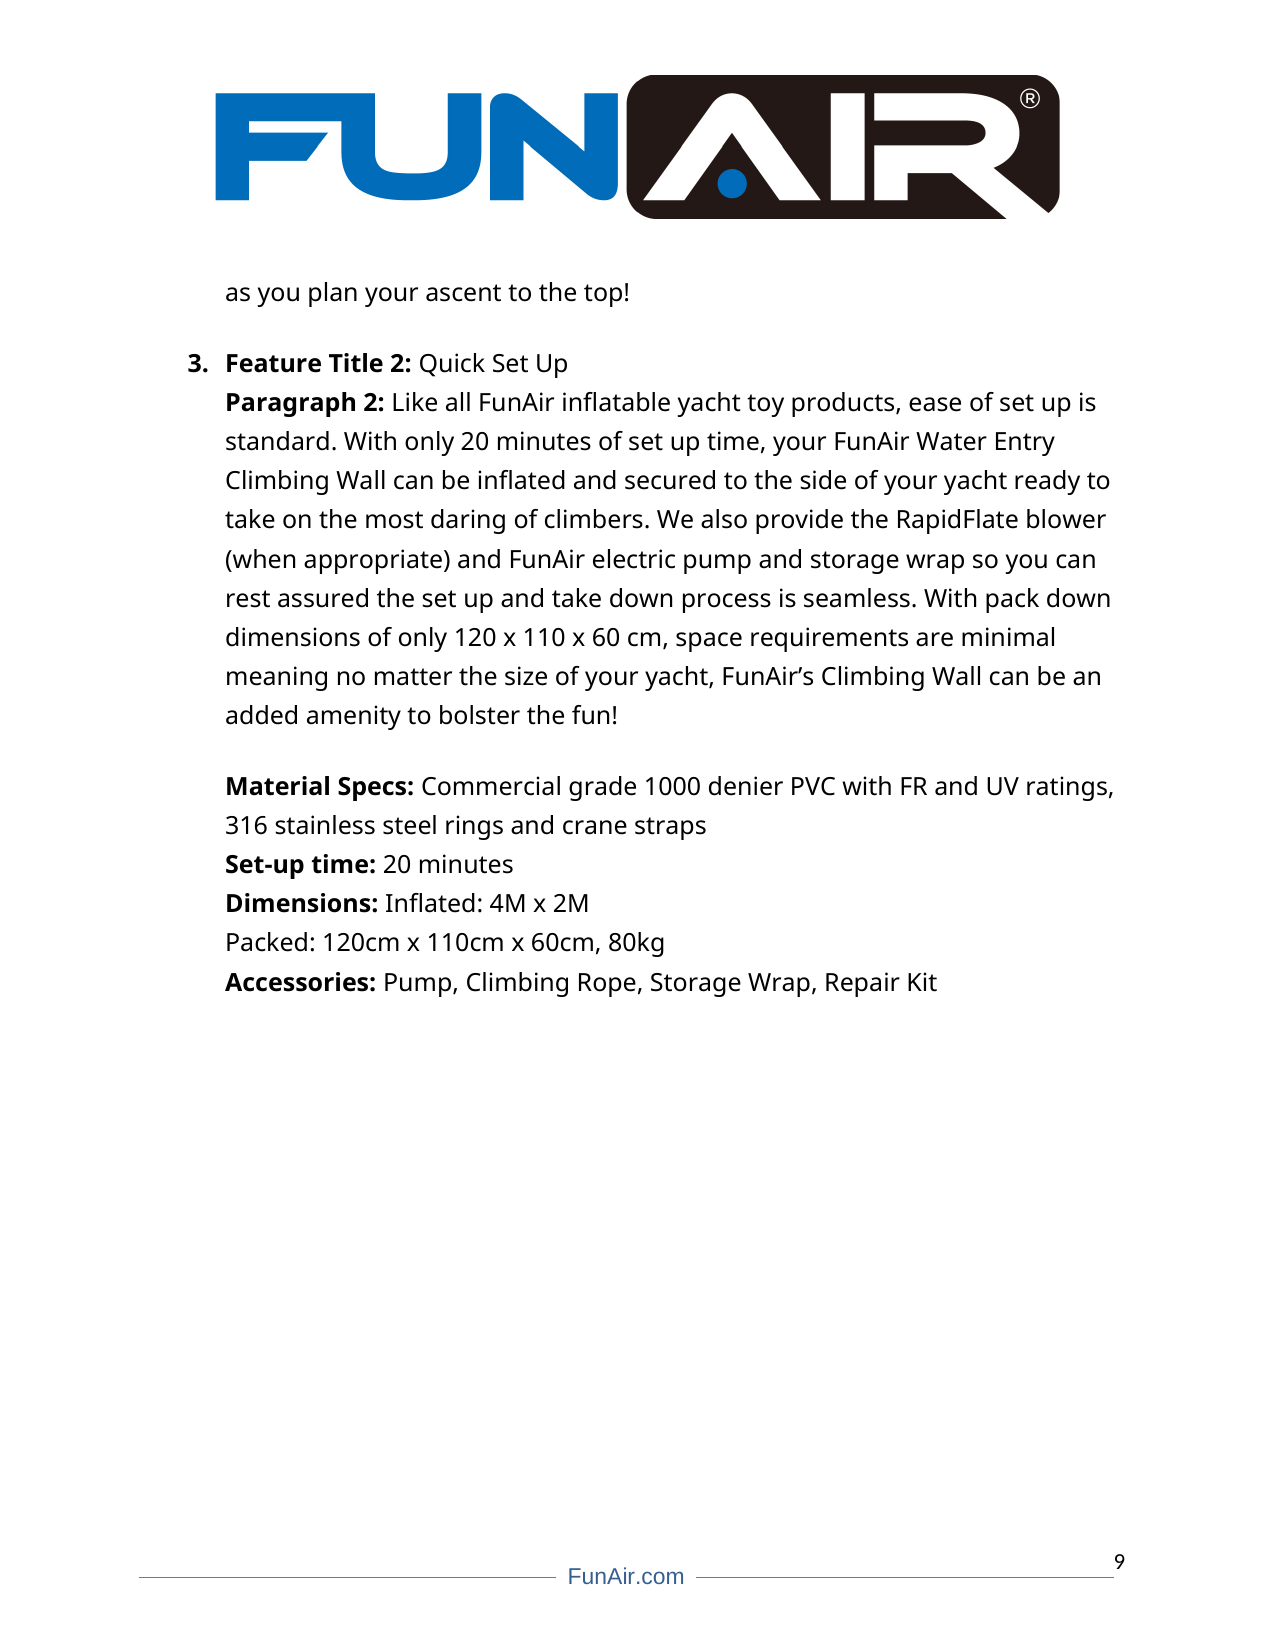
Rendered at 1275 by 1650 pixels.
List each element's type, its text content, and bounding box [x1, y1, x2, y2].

list Feature Title 2: Quick Set Up Paragraph 2: Like all FunAir inflatable yacht toy products, ease of set up is standard. With only 20 minutes of set up time, your FunAir Water Entry Climbing Wall can be inflated and secured to the side of your yacht ready to take on the most daring of climbers. We also provide the RapidFlate blower (when appropriate) and FunAir electric pump and storage wrap so you can rest assured the set up and take down process is seamless. With pack down dimensions of only 120 x 110 x 60 cm, space requirements are minimal meaning no matter the size of your yacht, FunAir’s Climbing Wall can be an added amenity to bolster the fun! [187, 345, 1125, 764]
list Material Specs: Commercial grade 1000 denier PVC with FR and UV ratings, 316 stainless steel rings and crane straps Set-up time: 20 minutes Dimensions: Inflated: 4M x 2M Packed: 120cm x 110cm x 60cm, 80kg Accessories: Pump, Climbing Rope, Storage Wrap, Repair Kit [225, 768, 1125, 998]
picture [215, 75, 1060, 219]
